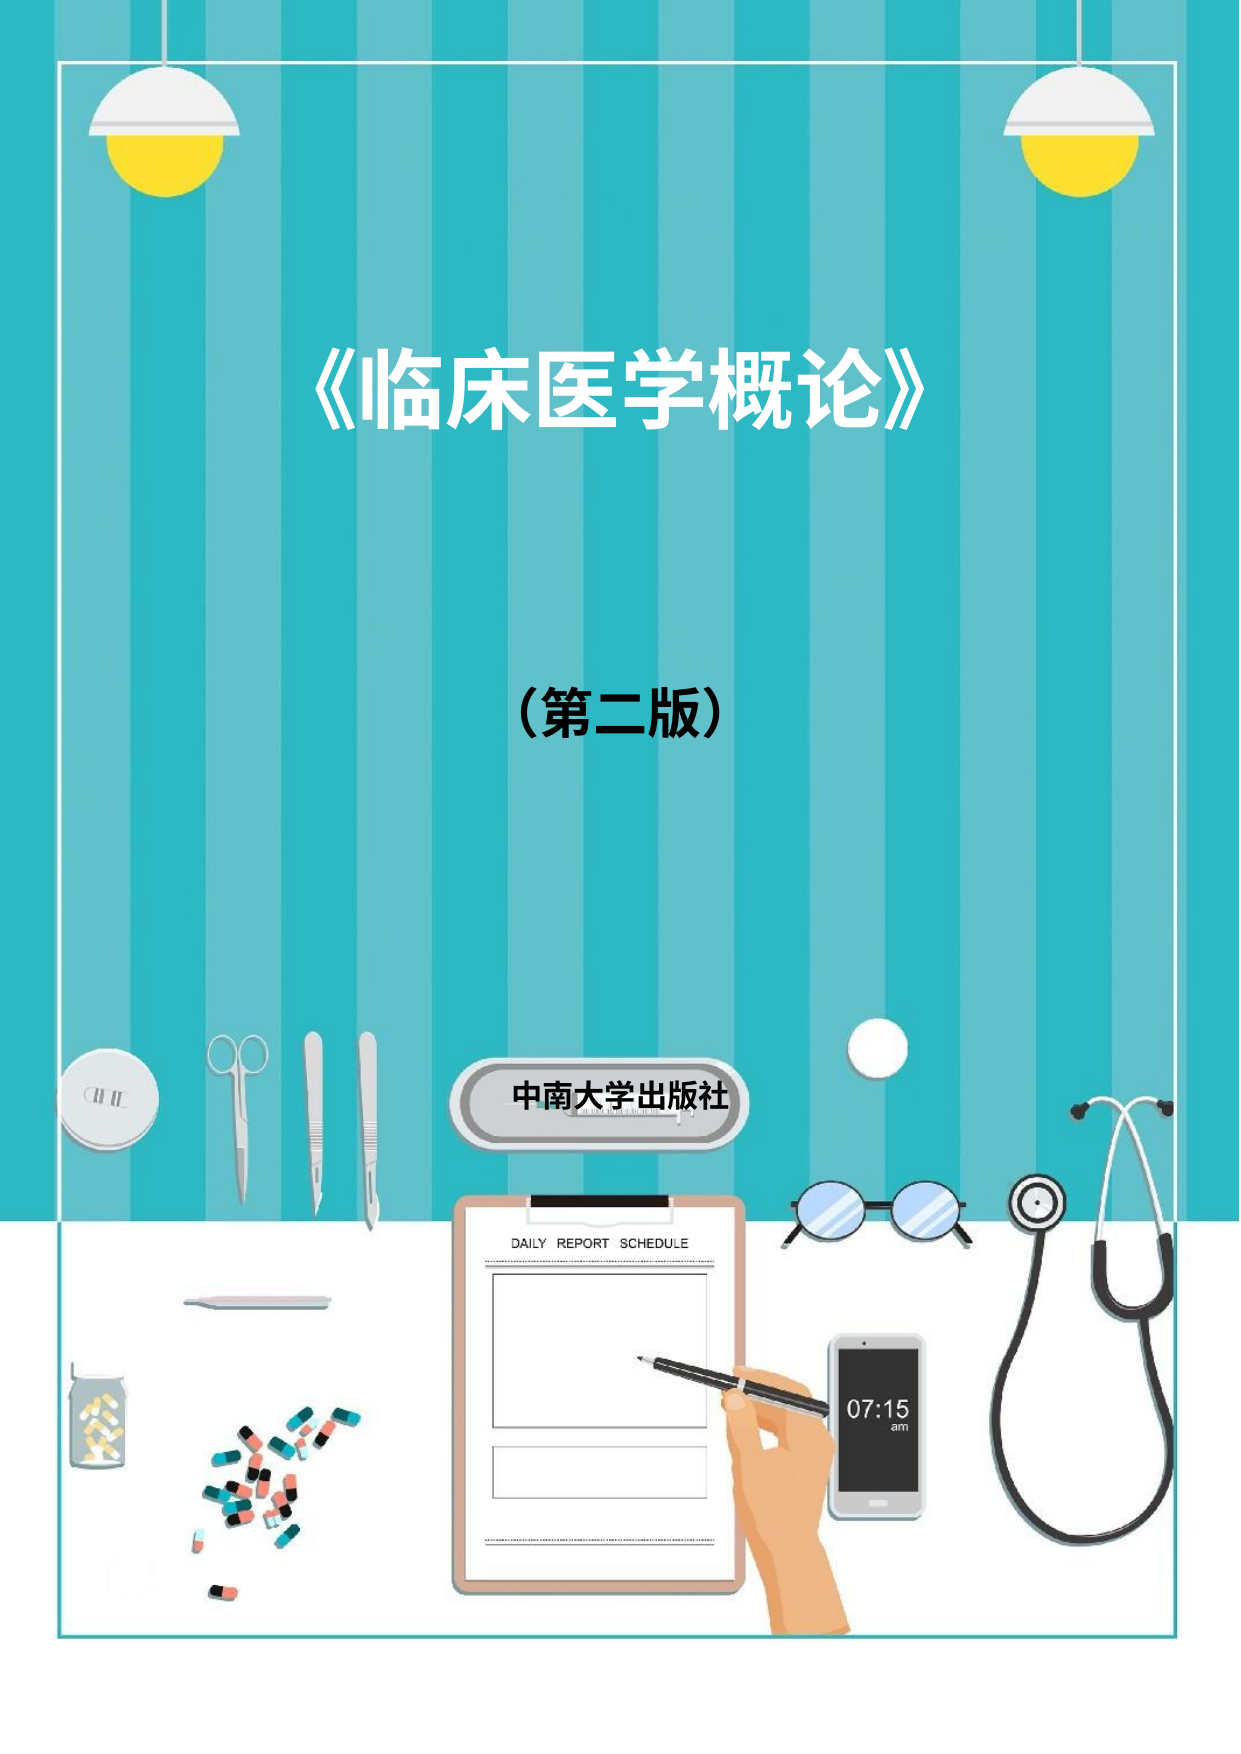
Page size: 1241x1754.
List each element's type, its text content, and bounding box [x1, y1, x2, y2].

text 中南大学出版社 [18, 1062, 1222, 1127]
text （第二版） [18, 661, 1222, 758]
subtitle 《临床医学概论》 [18, 319, 1222, 449]
picture [0, 0, 1239, 1753]
